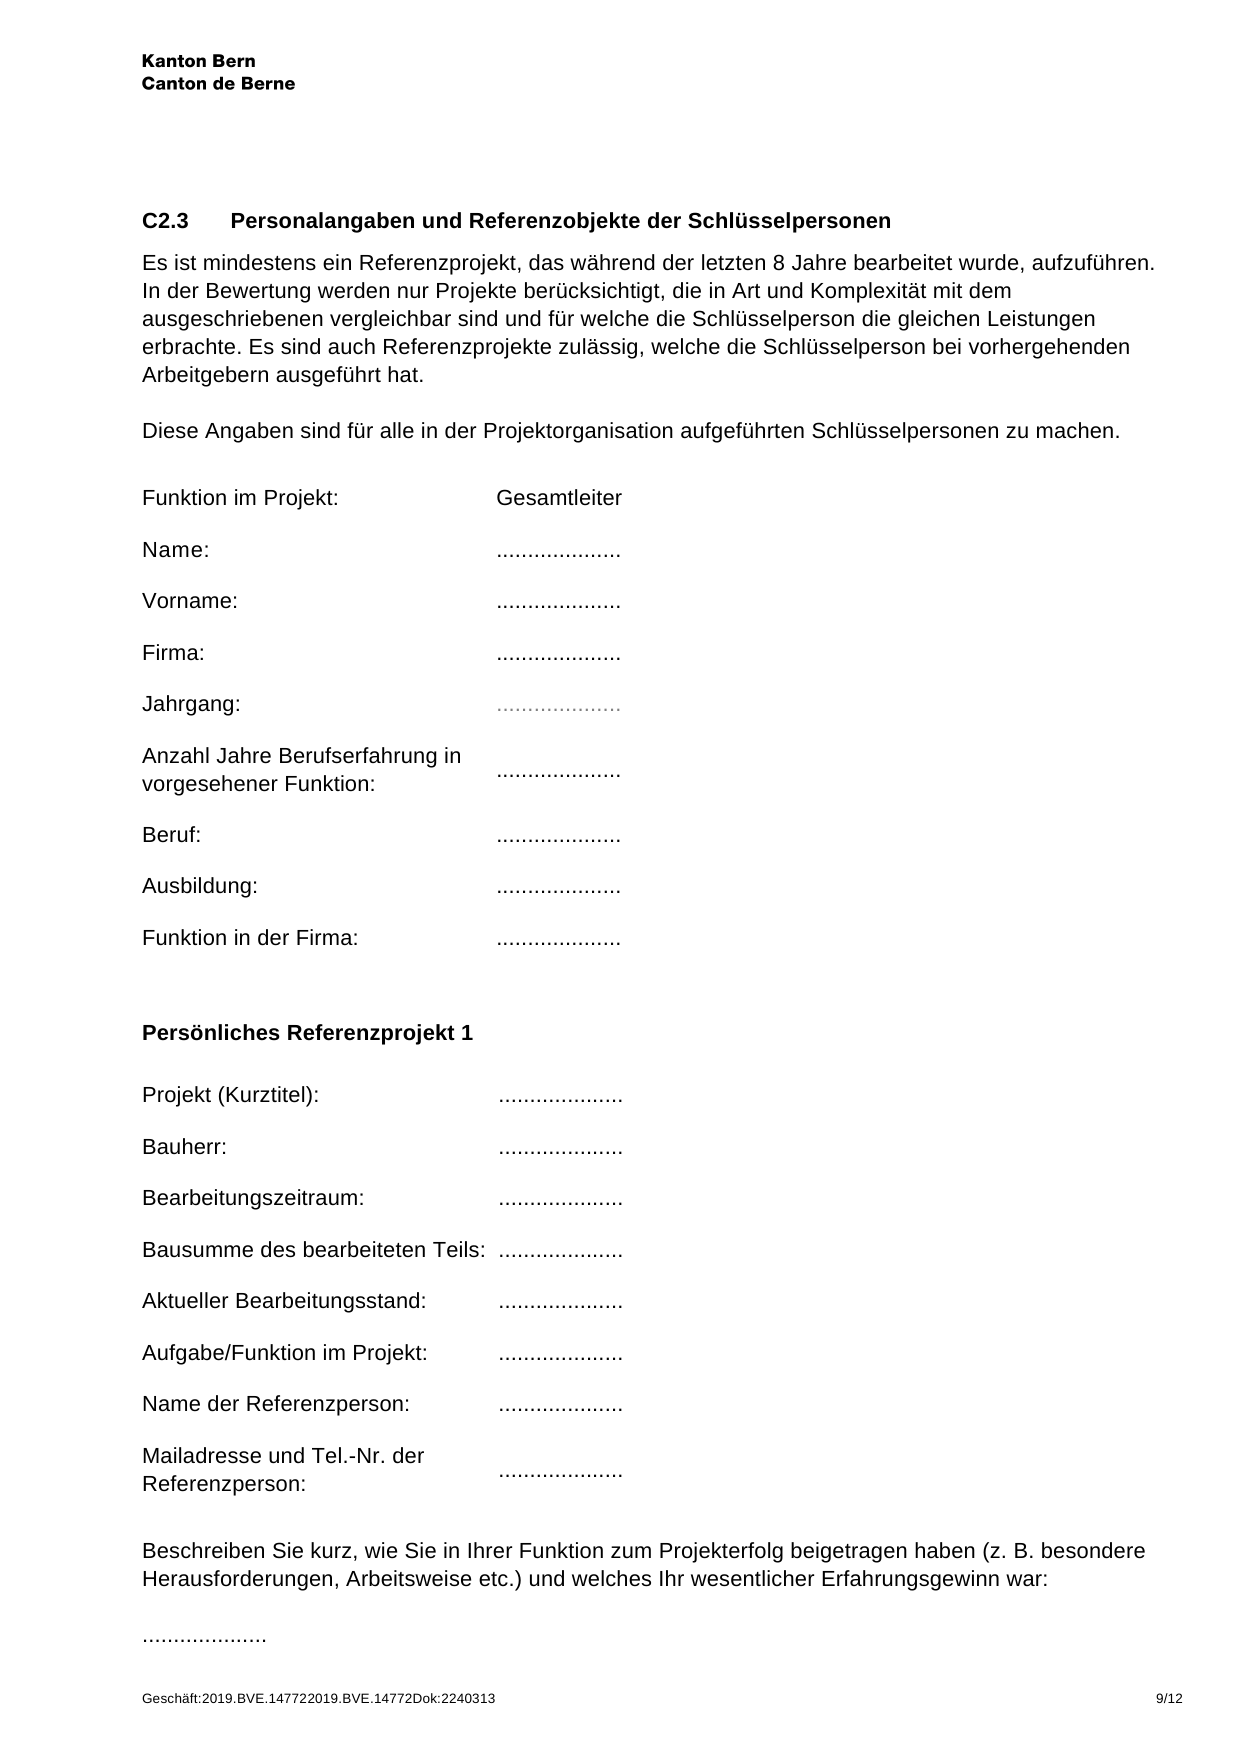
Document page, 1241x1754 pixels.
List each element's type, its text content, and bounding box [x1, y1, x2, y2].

table_cell Bauherr: [142, 1119, 498, 1171]
table_cell Aktueller Bearbeitungsstand: [142, 1274, 498, 1325]
table_cell Funktion in der Firma: [142, 910, 496, 962]
text Diese Angaben sind für alle in der Projektorganisation aufgeführten Schlüsselpersonen zu machen. [142, 415, 1181, 443]
table_cell Aufgabe/Funktion im Projekt: [142, 1325, 498, 1377]
text Beschreiben Sie kurz, wie Sie in Ihrer Funktion zum Projekterfolg beigetragen haben (z. B. besondere Herausforderungen, Arbeitsweise etc.) und welches Ihr wesentlicher Erfahrungsgewinn war: [142, 1535, 1181, 1591]
text Personalangaben und Referenzobjekte der Schlüsselpersonen [142, 205, 1181, 233]
table_cell Beruf: [142, 808, 496, 859]
table_cell Jahrgang: [142, 677, 496, 728]
table_header Projekt (Kurztitel): [142, 1068, 498, 1119]
table_cell Bausumme des bearbeiteten Teils: [142, 1222, 498, 1274]
table_cell Anzahl Jahre Berufserfahrung in vorgesehener Funktion: [142, 728, 496, 807]
table_cell Firma: [142, 625, 496, 677]
table_header Funktion im Projekt: [142, 471, 496, 522]
table_cell Mailadresse und Tel.-Nr. der Referenzperson: [142, 1428, 498, 1507]
table_cell Bearbeitungszeitraum: [142, 1171, 498, 1222]
text Persönliches Referenzprojekt 1 [142, 1018, 1181, 1046]
table_cell Vorname: [142, 574, 496, 625]
table_cell Ausbildung: [142, 859, 496, 910]
table_cell Name der Referenzperson: [142, 1377, 498, 1428]
picture [141, 53, 296, 91]
table_cell Name: [142, 522, 496, 574]
text Es ist mindestens ein Referenzprojekt, das während der letzten 8 Jahre bearbeitet wurde, aufzuführen. In der Bewertung werden nur Projekte berücksichtigt, die in Art und Komplexität mit dem ausgeschriebenen vergleichbar sind und für welche die Schlüsselperson die gleichen Leistungen erbrachte. Es sind auch Referenzprojekte zulässig, welche die Schlüsselperson bei vorhergehenden Arbeitgebern ausgeführt hat. [142, 247, 1181, 387]
